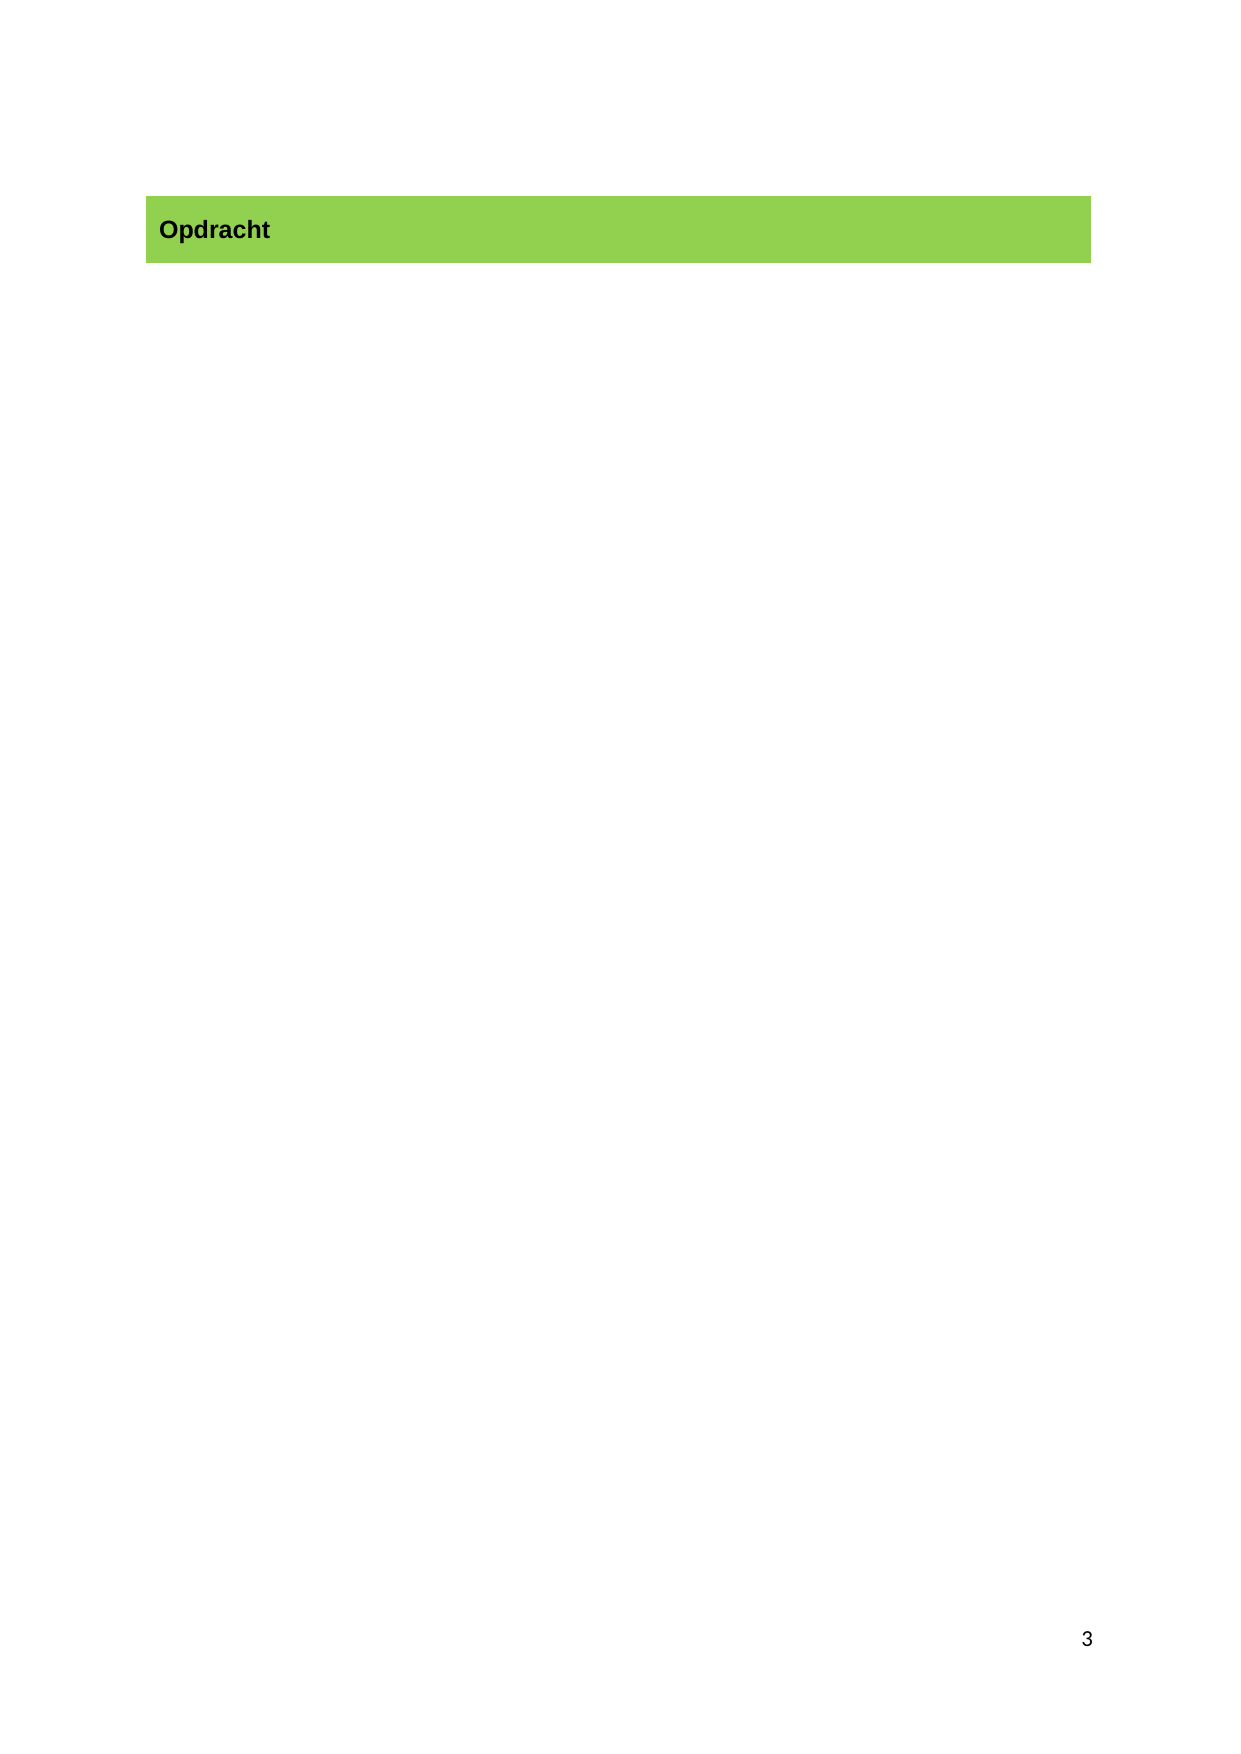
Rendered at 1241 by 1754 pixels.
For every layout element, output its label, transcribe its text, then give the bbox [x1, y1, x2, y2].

table_header Opdracht [149, 199, 1088, 260]
